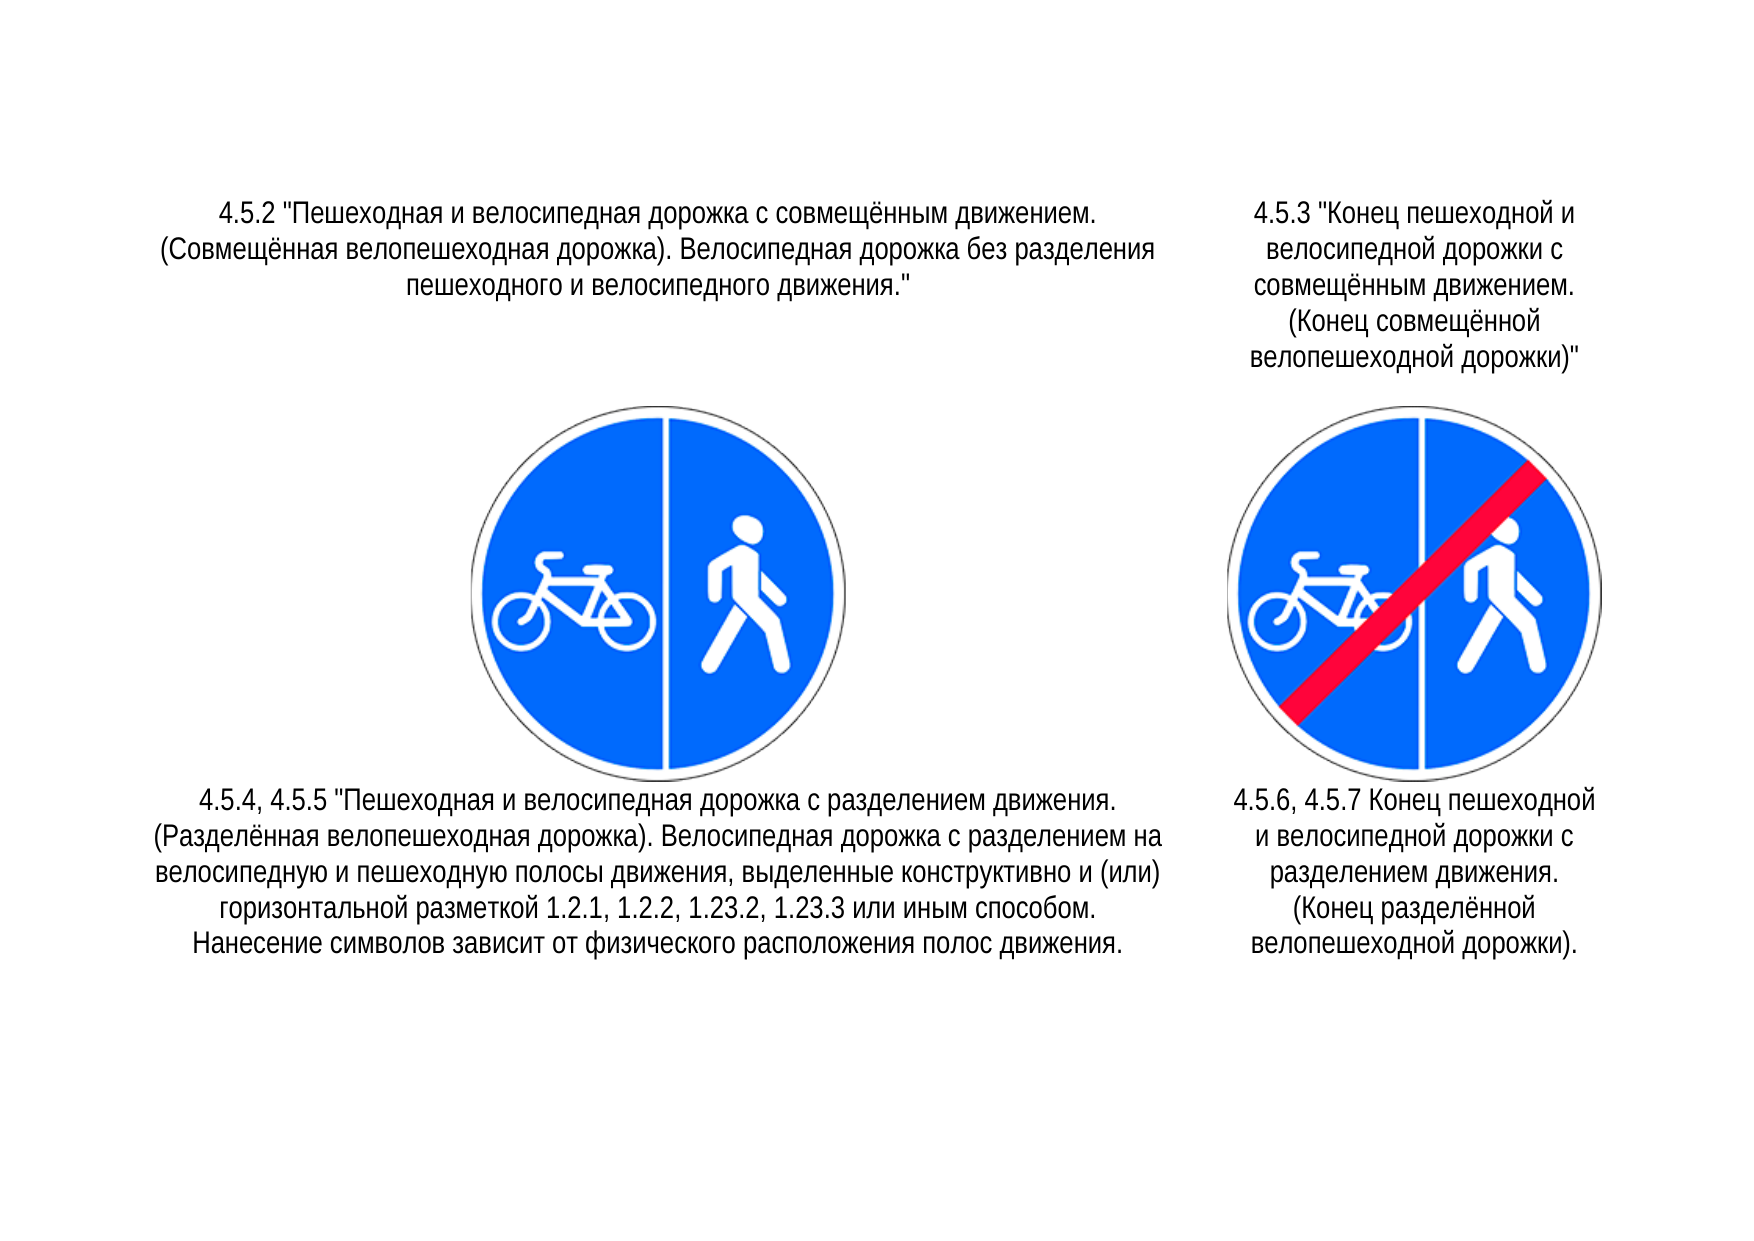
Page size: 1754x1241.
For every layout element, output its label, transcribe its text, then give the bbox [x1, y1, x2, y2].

table_cell 4.5.6, 4.5.7 Конец пешеходной и велосипедной дорожки с разделением движения. (Конец разделённой велопешеходной дорожки). [1196, 391, 1633, 976]
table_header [1196, 179, 1633, 389]
table_cell 4.5.4, 4.5.5 "Пешеходная и велосипедная дорожка с разделением движения. (Разделённая велопешеходная дорожка). Велосипедная дорожка с разделением на велосипедную и пешеходную полосы движения, выделенные конструктивно и (или) горизонтальной разметкой 1.2.1, 1.2.2, 1.23.2, 1.23.3 или иным способом. Нанесение символов зависит от физического расположения полос движения. [122, 391, 1195, 976]
picture [1227, 406, 1602, 782]
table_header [122, 179, 1195, 389]
picture [470, 406, 846, 782]
